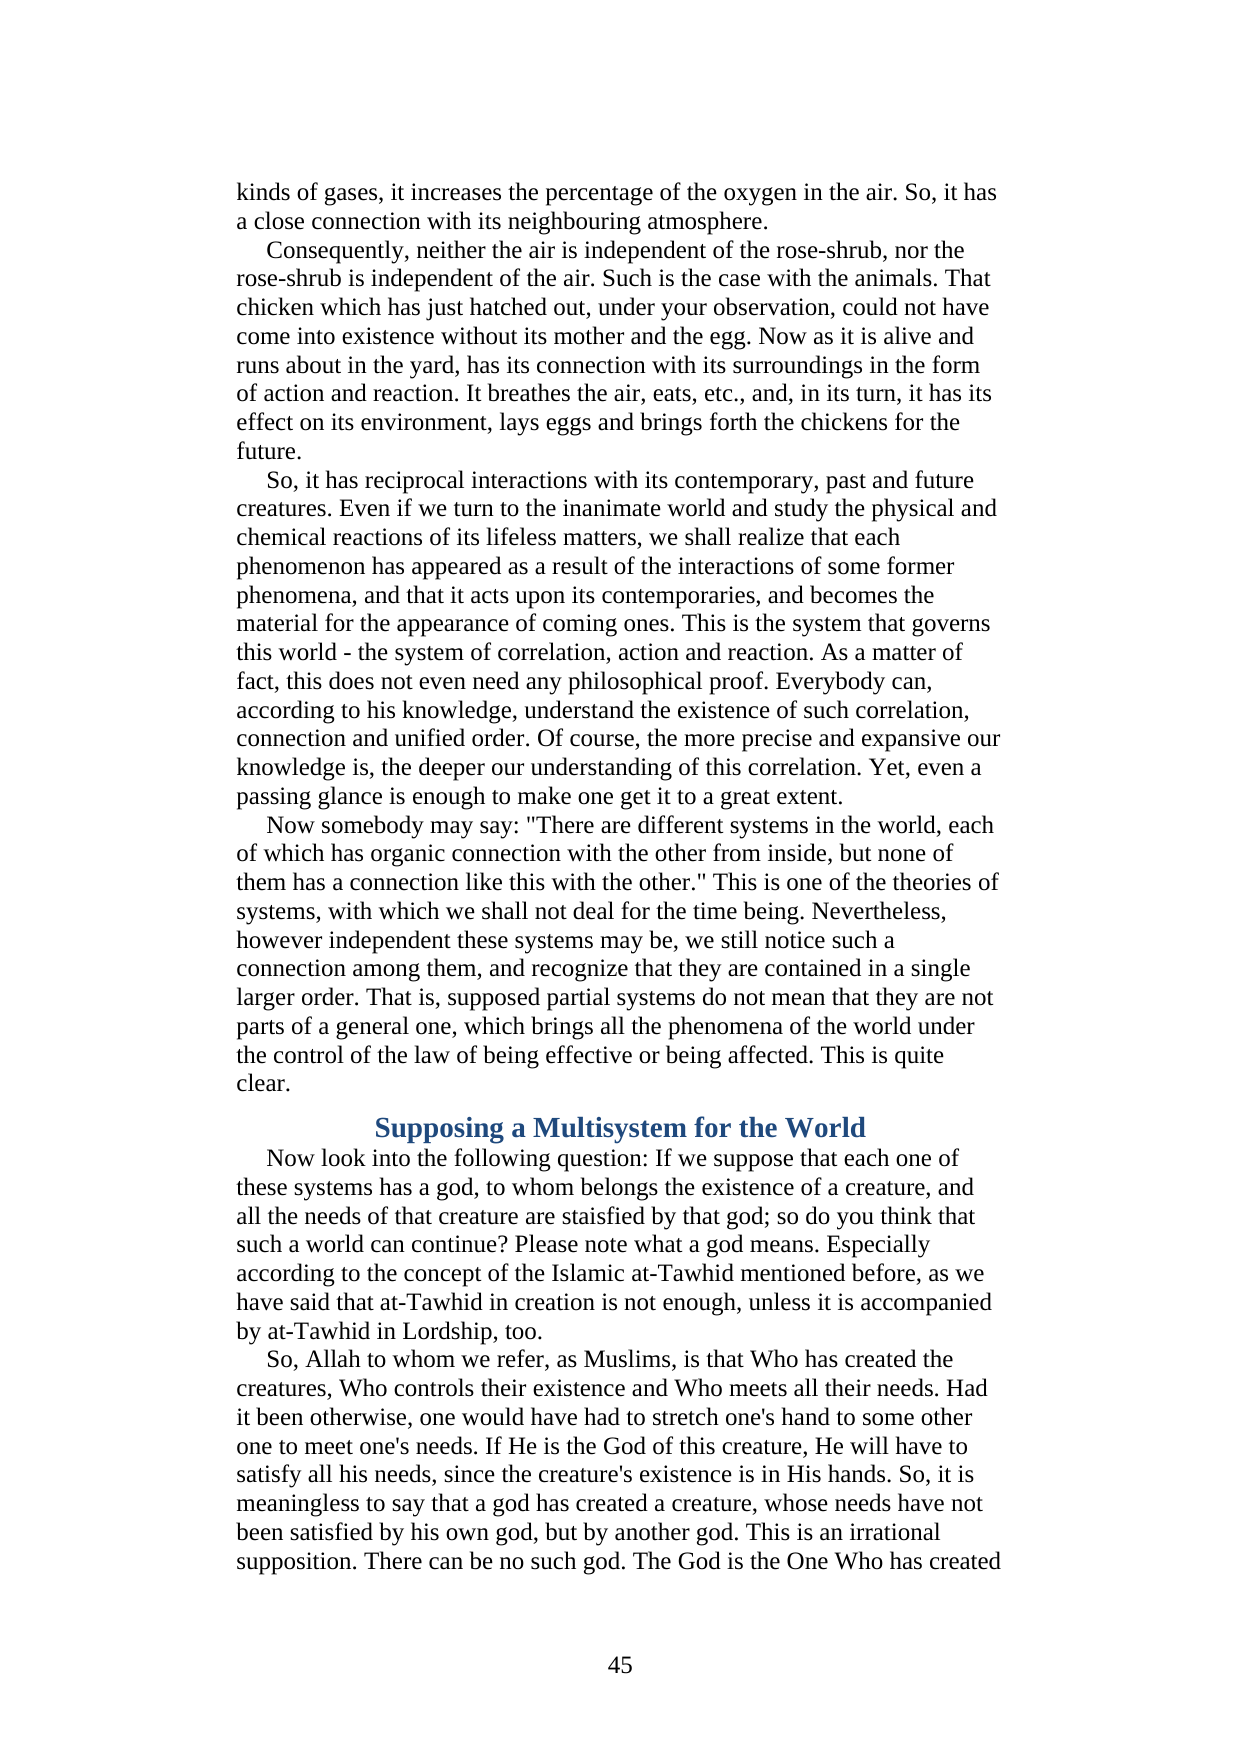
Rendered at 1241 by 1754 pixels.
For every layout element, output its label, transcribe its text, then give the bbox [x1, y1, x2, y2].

text Now somebody may say: "There are different systems in the world, each of which has organic connection with the other from inside, but none of them has a connection like this with the other." This is one of the theories of systems, with which we shall not deal for the time being. Nevertheless, however independent these systems may be, we still notice such a connection among them, and recognize that they are contained in a single larger order. That is, supposed partial systems do not mean that they are not parts of a general one, which brings all the phenomena of the world under the control of the law of being effective or being affected. This is quite clear. [236, 810, 1004, 1097]
text Now look into the following question: If we suppose that each one of these systems has a god, to whom belongs the existence of a creature, and all the needs of that creature are staisfied by that god; so do you think that such a world can continue? Please note what a god means. Especially according to the concept of the Islamic at-Tawhid mentioned before, as we have said that at-Tawhid in creation is not enough, unless it is accompanied by at-Tawhid in Lordship, too. [236, 1143, 1004, 1344]
text Consequently, neither the air is independent of the rose-shrub, nor the rose-shrub is independent of the air. Such is the case with the animals. That chicken which has just hatched out, under your observation, could not have come into existence without its mother and the egg. Now as it is alive and runs about in the yard, has its connection with its surroundings in the form of action and reaction. It breathes the air, eats, etc., and, in its turn, it has its effect on its environment, lays eggs and brings forth the chickens for the future. [236, 235, 1004, 465]
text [236, 1344, 1004, 1574]
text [236, 177, 1004, 235]
subtitle Supposing a Multisystem for the World [236, 1110, 1004, 1143]
text So, it has reciprocal interactions with its contemporary, past and future creatures. Even if we turn to the inanimate world and study the physical and chemical reactions of its lifeless matters, we shall realize that each phenomenon has appeared as a result of the interactions of some former phenomena, and that it acts upon its contemporaries, and becomes the material for the appearance of coming ones. This is the system that governs this world - the system of correlation, action and reaction. As a matter of fact, this does not even need any philosophical proof. Everybody can, according to his knowledge, understand the existence of such correlation, connection and unified order. Of course, the more precise and expansive our knowledge is, the deeper our understanding of this correlation. Yet, even a passing glance is enough to make one get it to a great extent. [236, 465, 1004, 810]
